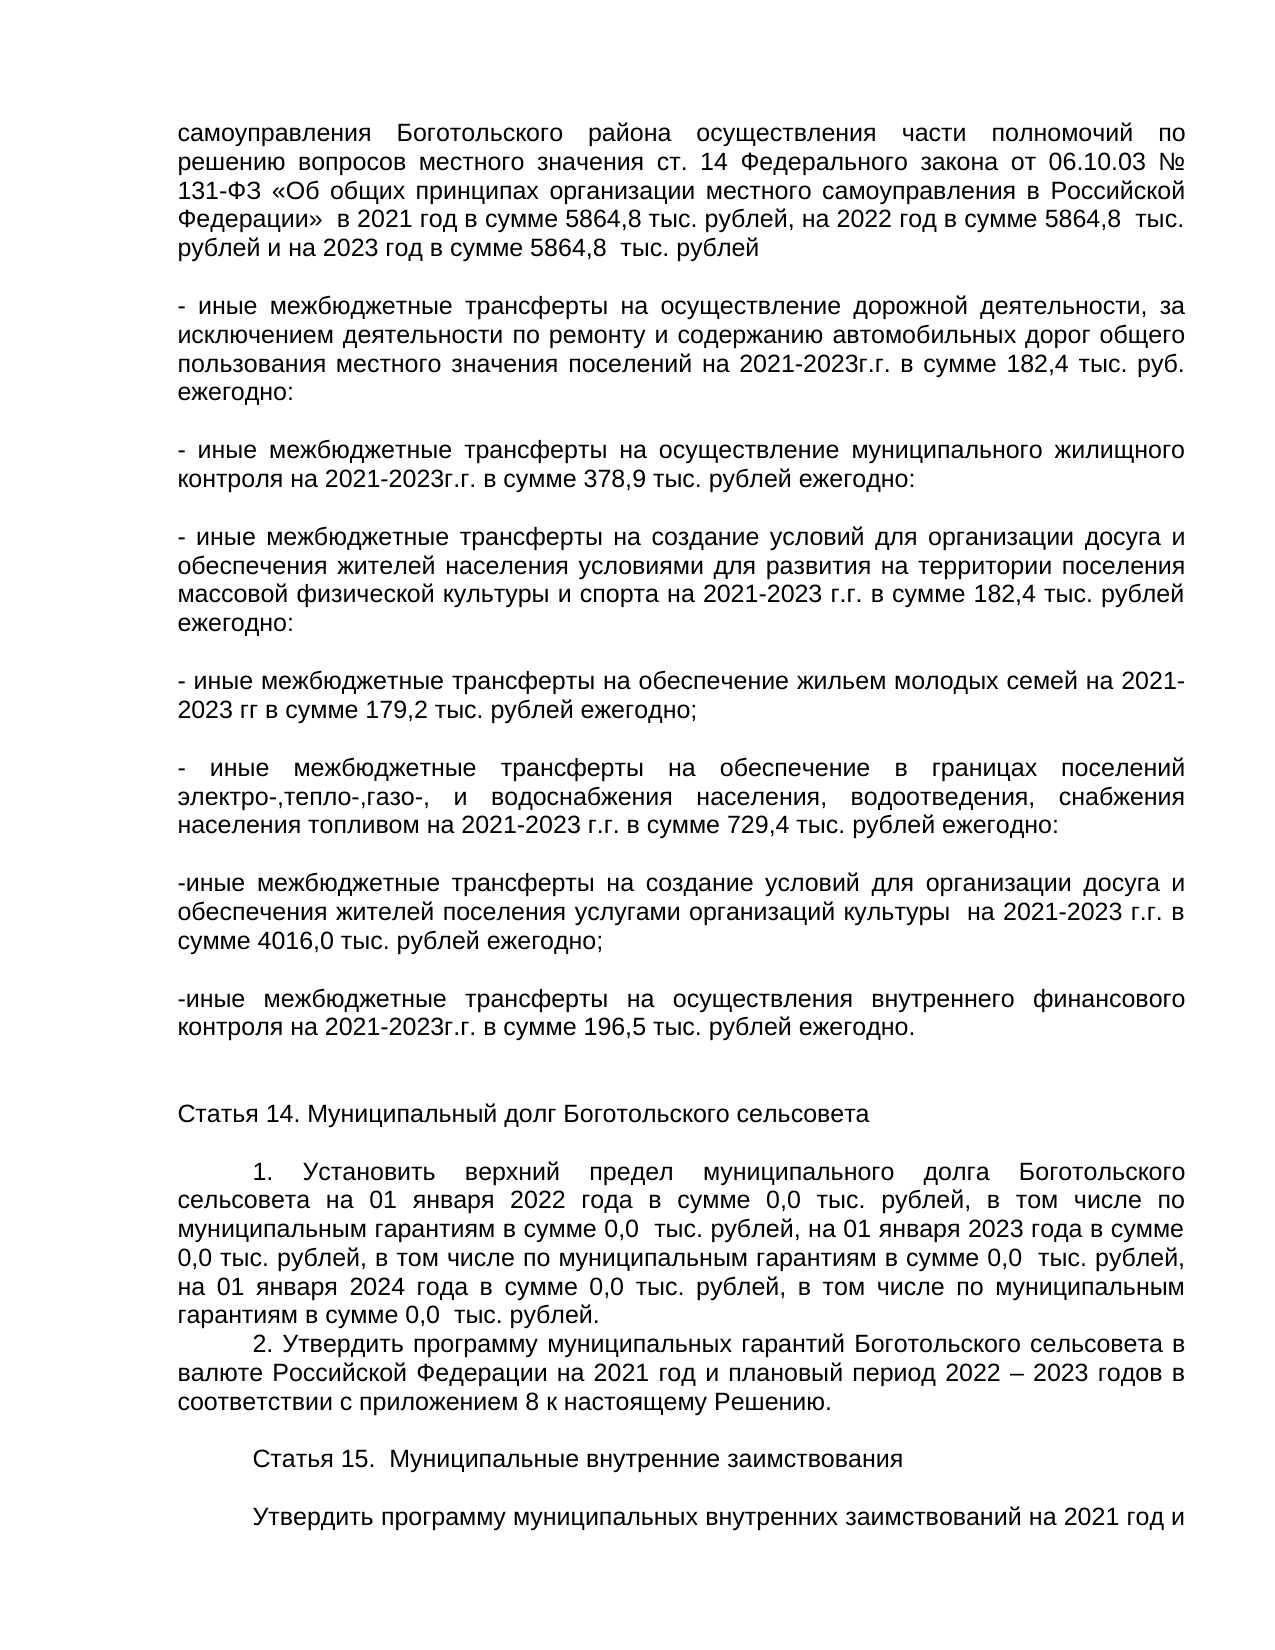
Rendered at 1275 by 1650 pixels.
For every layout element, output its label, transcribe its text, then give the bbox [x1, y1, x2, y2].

text - иные межбюджетные трансферты на осуществление дорожной деятельности, за исключением деятельности по ремонту и содержанию автомобильных дорог общего пользования местного значения поселений на 2021-2023г.г. в сумме 182,4 тыс. руб. ежегодно: [177, 291, 1186, 406]
text -иные межбюджетные трансферты на создание условий для организации досуга и обеспечения жителей поселения услугами организаций культуры на 2021-2023 г.г. в сумме 4016,0 тыс. рублей ежегодно; [177, 868, 1186, 954]
text - иные межбюджетные трансферты на обеспечение в границах поселений электро-,тепло-,газо-, и водоснабжения населения, водоотведения, снабжения населения топливом на 2021-2023 г.г. в сумме 729,4 тыс. рублей ежегодно: [177, 753, 1186, 839]
text 1. Установить верхний предел муниципального долга Боготольского сельсовета на 01 января 2022 года в сумме 0,0 тыс. рублей, в том числе по муниципальным гарантиям в сумме 0,0 тыс. рублей, на 01 января 2023 года в сумме 0,0 тыс. рублей, в том числе по муниципальным гарантиям в сумме 0,0 тыс. рублей, на 01 января 2024 года в сумме 0,0 тыс. рублей, в том числе по муниципальным гарантиям в сумме 0,0 тыс. рублей. [177, 1156, 1186, 1329]
text - иные межбюджетные трансферты на создание условий для организации досуга и обеспечения жителей населения условиями для развития на территории поселения массовой физической культуры и спорта на 2021-2023 г.г. в сумме 182,4 тыс. рублей ежегодно: [177, 522, 1186, 637]
text - иные межбюджетные трансферты на обеспечение жильем молодых семей на 2021-2023 гг в сумме 179,2 тыс. рублей ежегодно; [177, 666, 1186, 723]
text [177, 1501, 1186, 1530]
text Статья 14. Муниципальный долг Боготольского сельсовета [177, 1099, 1186, 1128]
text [177, 118, 1186, 262]
text -иные межбюджетные трансферты на осуществления внутреннего финансового контроля на 2021-2023г.г. в сумме 196,5 тыс. рублей ежегодно. [177, 983, 1186, 1041]
text Статья 15. Муниципальные внутренние заимствования [177, 1444, 1186, 1473]
text - иные межбюджетные трансферты на осуществление муниципального жилищного контроля на 2021-2023г.г. в сумме 378,9 тыс. рублей ежегодно: [177, 435, 1186, 493]
text 2. Утвердить программу муниципальных гарантий Боготольского сельсовета в валюте Российской Федерации на 2021 год и плановый период 2022 – 2023 годов в соответствии с приложением 8 к настоящему Решению. [177, 1329, 1186, 1415]
